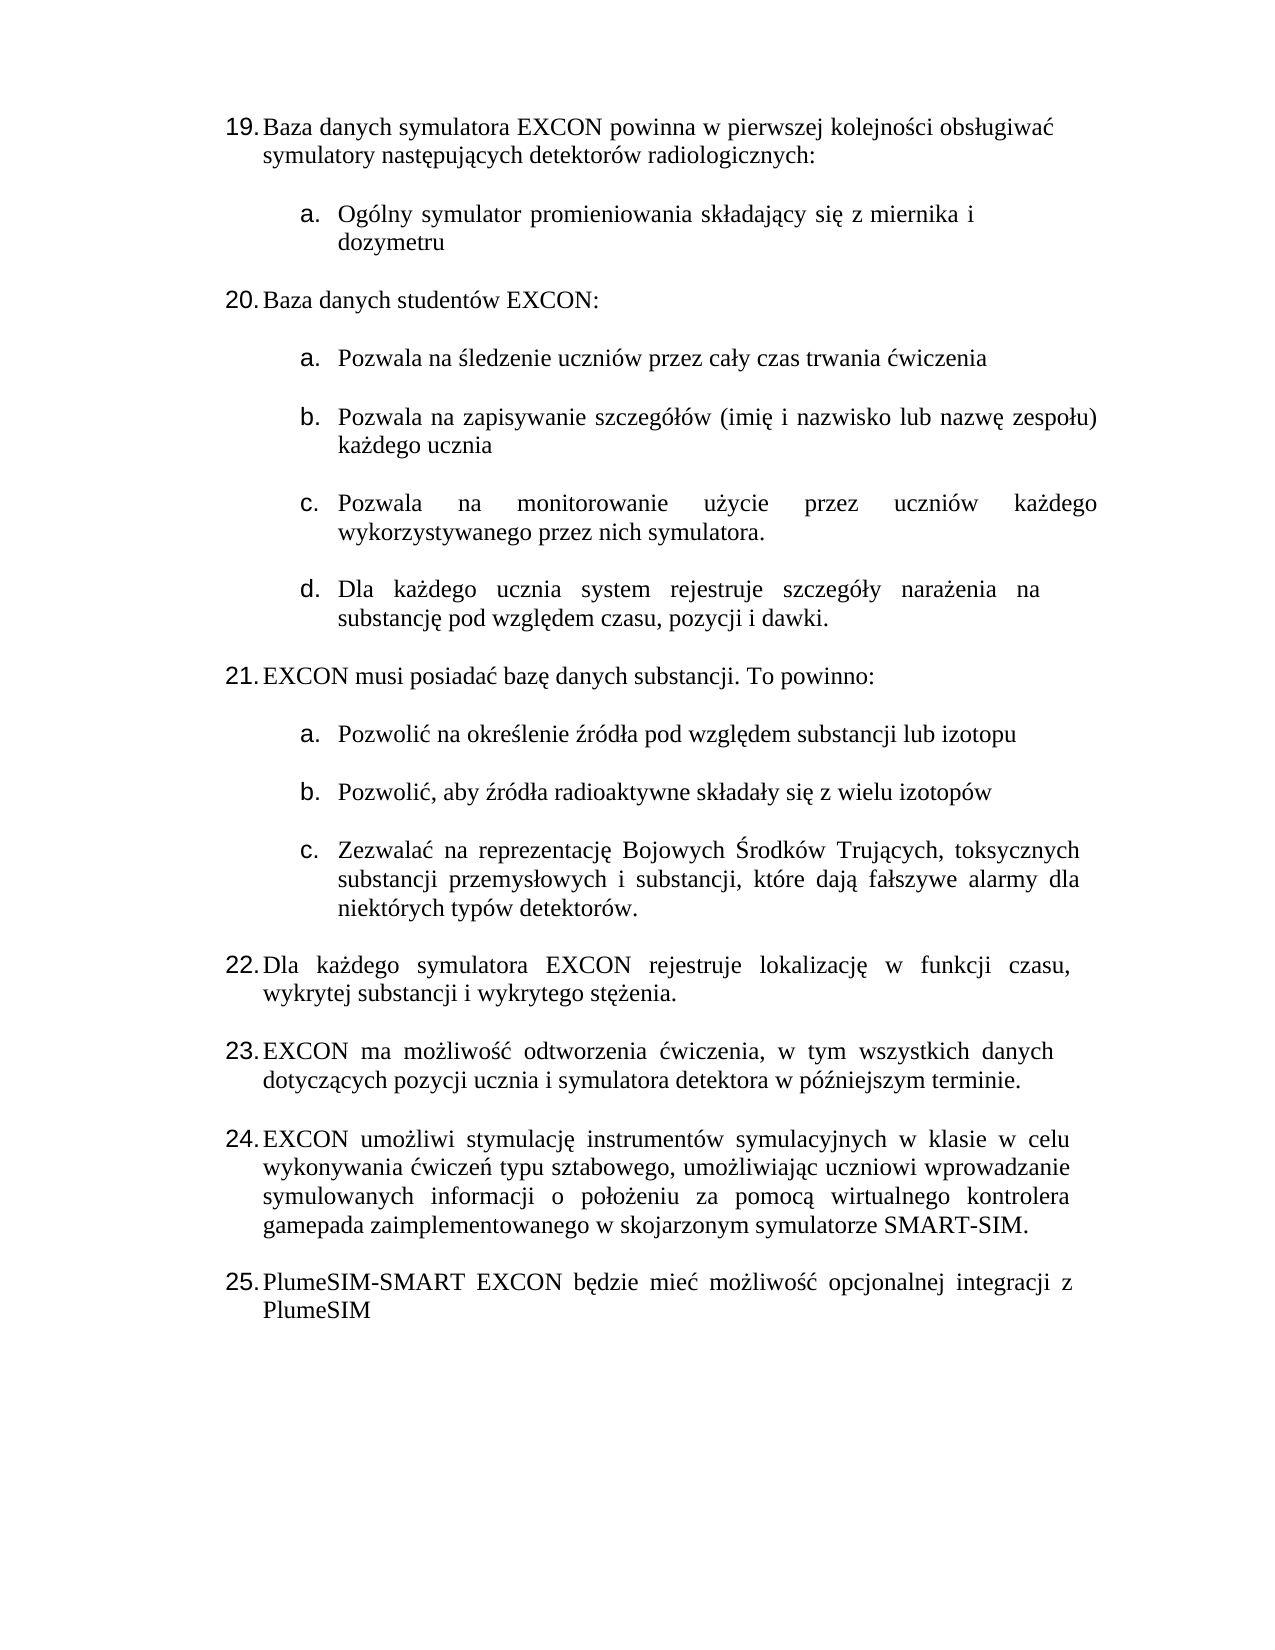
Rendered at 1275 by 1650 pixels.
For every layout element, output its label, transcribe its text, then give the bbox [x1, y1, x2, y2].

list Zezwalać na reprezentację Bojowych Środków Trujących, toksycznych substancji przemysłowych i substancji, które dają fałszywe alarmy dla niektórych typów detektorów. [300, 835, 1080, 922]
list Baza danych symulatora EXCON powinna w pierwszej kolejności obsługiwać symulatory następujących detektorów radiologicznych: [225, 112, 1054, 169]
list Dla każdego ucznia system rejestruje szczegóły narażenia na substancję pod względem czasu, pozycji i dawki. [300, 575, 1040, 632]
list EXCON musi posiadać bazę danych substancji. To powinno: [225, 661, 1098, 689]
list Pozwolić, aby źródła radioaktywne składały się z wielu izotopów [300, 777, 1098, 806]
list EXCON umożliwi stymulację instrumentów symulacyjnych w klasie w celu wykonywania ćwiczeń typu sztabowego, umożliwiając uczniowi wprowadzanie symulowanych informacji o położeniu za pomocą wirtualnego kontrolera gamepada zaimplementowanego w skojarzonym symulatorze SMART-SIM. [225, 1124, 1071, 1239]
list EXCON ma możliwość odtworzenia ćwiczenia, w tym wszystkich danych dotyczących pozycji ucznia i symulatora detektora w późniejszym terminie. [225, 1036, 1054, 1094]
list Pozwolić na określenie źródła pod względem substancji lub izotopu [300, 719, 1098, 748]
list Ogólny symulator promieniowania składający się z miernika i dozymetru [300, 198, 974, 256]
list Pozwala na śledzenie uczniów przez cały czas trwania ćwiczenia [300, 343, 1098, 372]
list PlumeSIM-SMART EXCON będzie mieć możliwość opcjonalnej integracji z PlumeSIM [225, 1268, 1073, 1324]
list Pozwala na monitorowanie użycie przez uczniów każdego wykorzystywanego przez nich symulatora. [300, 488, 1098, 546]
list Dla każdego symulatora EXCON rejestruje lokalizację w funkcji czasu, wykrytej substancji i wykrytego stężenia. [225, 951, 1072, 1007]
list Pozwala na zapisywanie szczegółów (imię i nazwisko lub nazwę zespołu) każdego ucznia [300, 401, 1098, 459]
list Baza danych studentów EXCON: [225, 285, 1098, 314]
